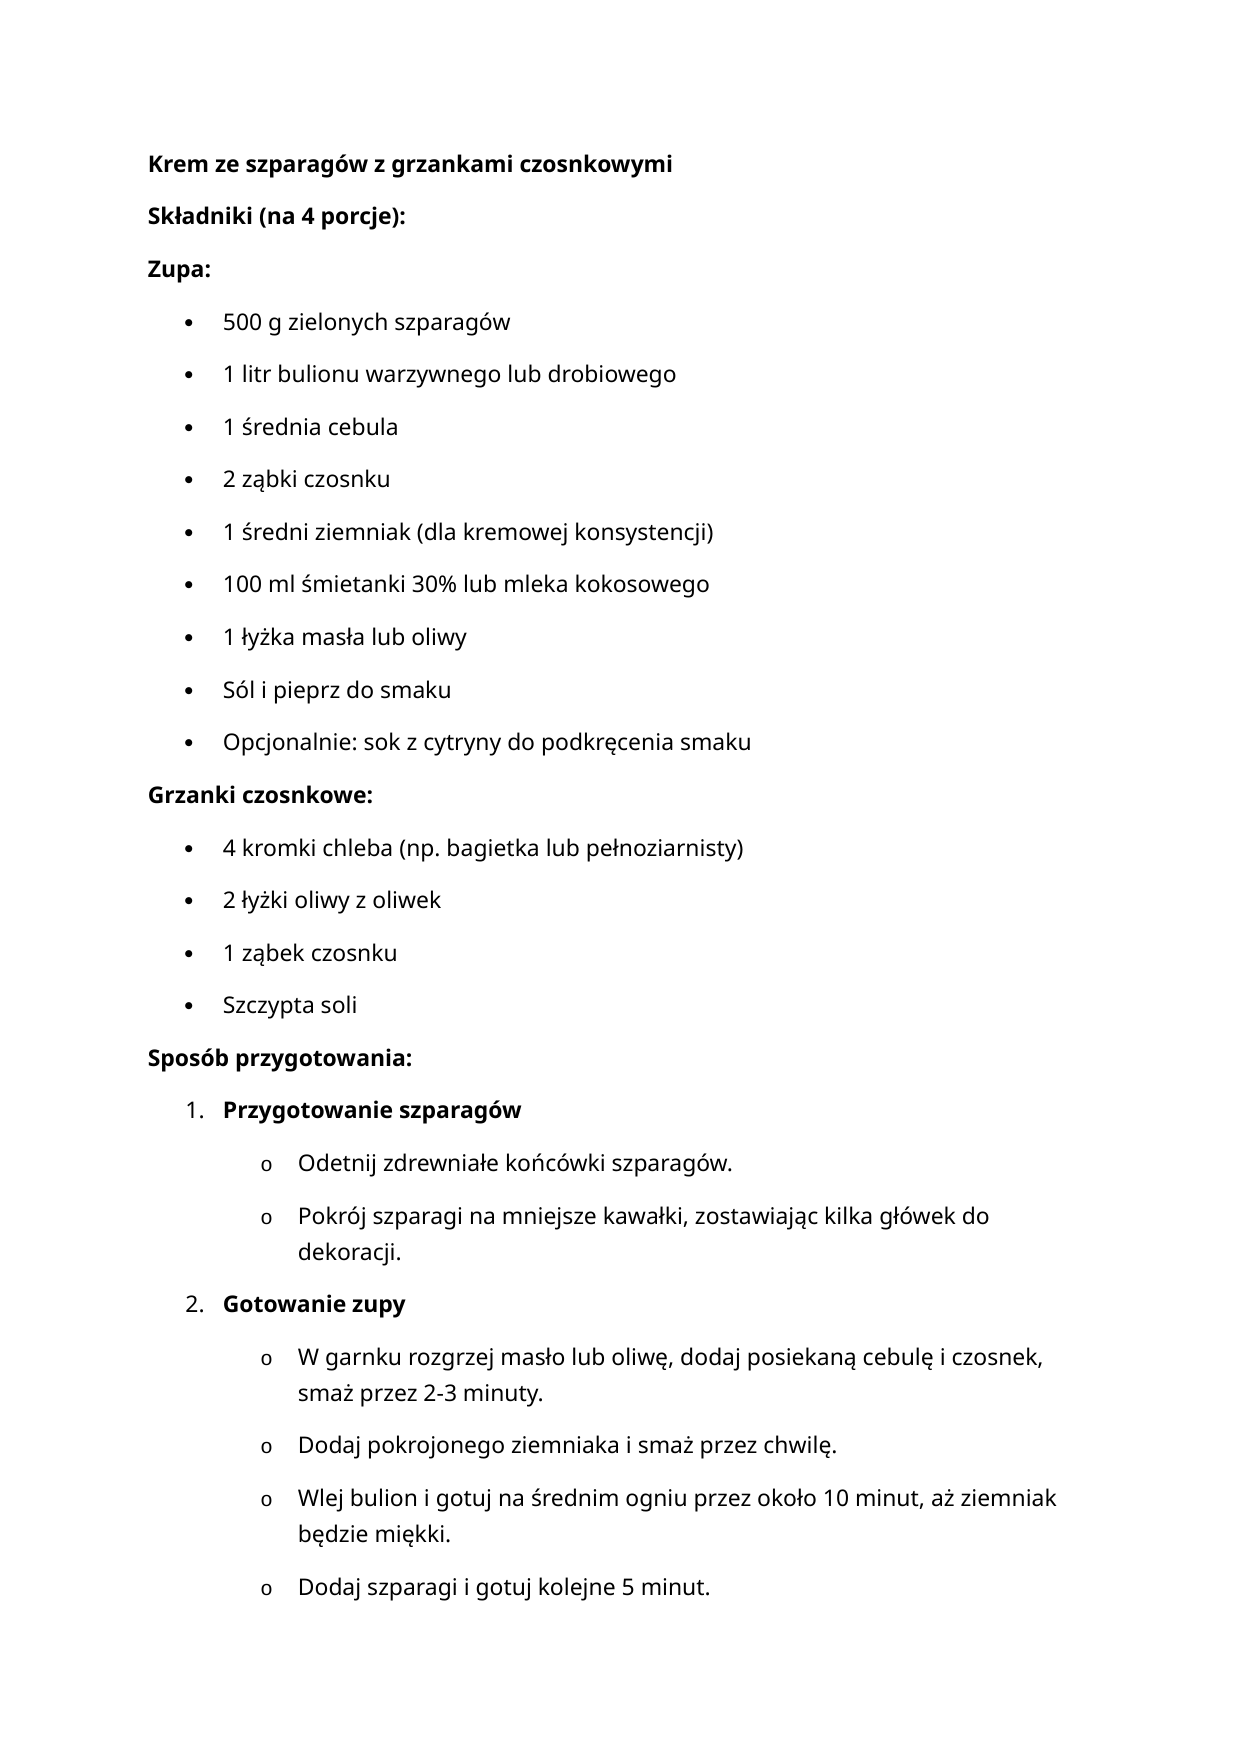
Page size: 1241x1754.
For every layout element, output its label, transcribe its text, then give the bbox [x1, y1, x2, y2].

list 2 ząbki czosnku [185, 463, 1093, 494]
list 4 kromki chleba (np. bagietka lub pełnoziarnisty) [185, 831, 1093, 863]
list Dodaj pokrojonego ziemniaka i smaż przez chwilę. [260, 1429, 1093, 1461]
list Sól i pieprz do smaku [185, 674, 1093, 705]
text Krem ze szparagów z grzankami czosnkowymi [148, 148, 1093, 179]
list 1 średni ziemniak (dla kremowej konsystencji) [185, 516, 1093, 547]
list Wlej bulion i gotuj na średnim ogniu przez około 10 minut, aż ziemniak będzie miękki. [260, 1482, 1093, 1549]
list 1 litr bulionu warzywnego lub drobiowego [185, 358, 1093, 389]
list 1 łyżka masła lub oliwy [185, 621, 1093, 652]
list 1 średnia cebula [185, 411, 1093, 442]
text Składniki (na 4 porcje): [148, 200, 1093, 231]
list 2 łyżki oliwy z oliwek [185, 884, 1093, 915]
list 100 ml śmietanki 30% lub mleka kokosowego [185, 568, 1093, 600]
list W garnku rozgrzej masło lub oliwę, dodaj posiekaną cebulę i czosnek, smaż przez 2-3 minuty. [260, 1341, 1093, 1408]
list Odetnij zdrewniałe końcówki szparagów. [260, 1147, 1093, 1178]
text Zupa: [148, 253, 1093, 284]
list Szczypta soli [185, 989, 1093, 1021]
list Pokrój szparagi na mniejsze kawałki, zostawiając kilka główek do dekoracji. [260, 1200, 1093, 1267]
list 500 g zielonych szparagów [185, 305, 1093, 337]
list Dodaj szparagi i gotuj kolejne 5 minut. [260, 1571, 1093, 1602]
list Opcjonalnie: sok z cytryny do podkręcenia smaku [185, 726, 1093, 757]
text Grzanki czosnkowe: [148, 779, 1093, 810]
list 1 ząbek czosnku [185, 937, 1093, 968]
list Przygotowanie szparagów [185, 1094, 1093, 1126]
text Sposób przygotowania: [148, 1042, 1093, 1073]
list Gotowanie zupy [185, 1288, 1093, 1319]
